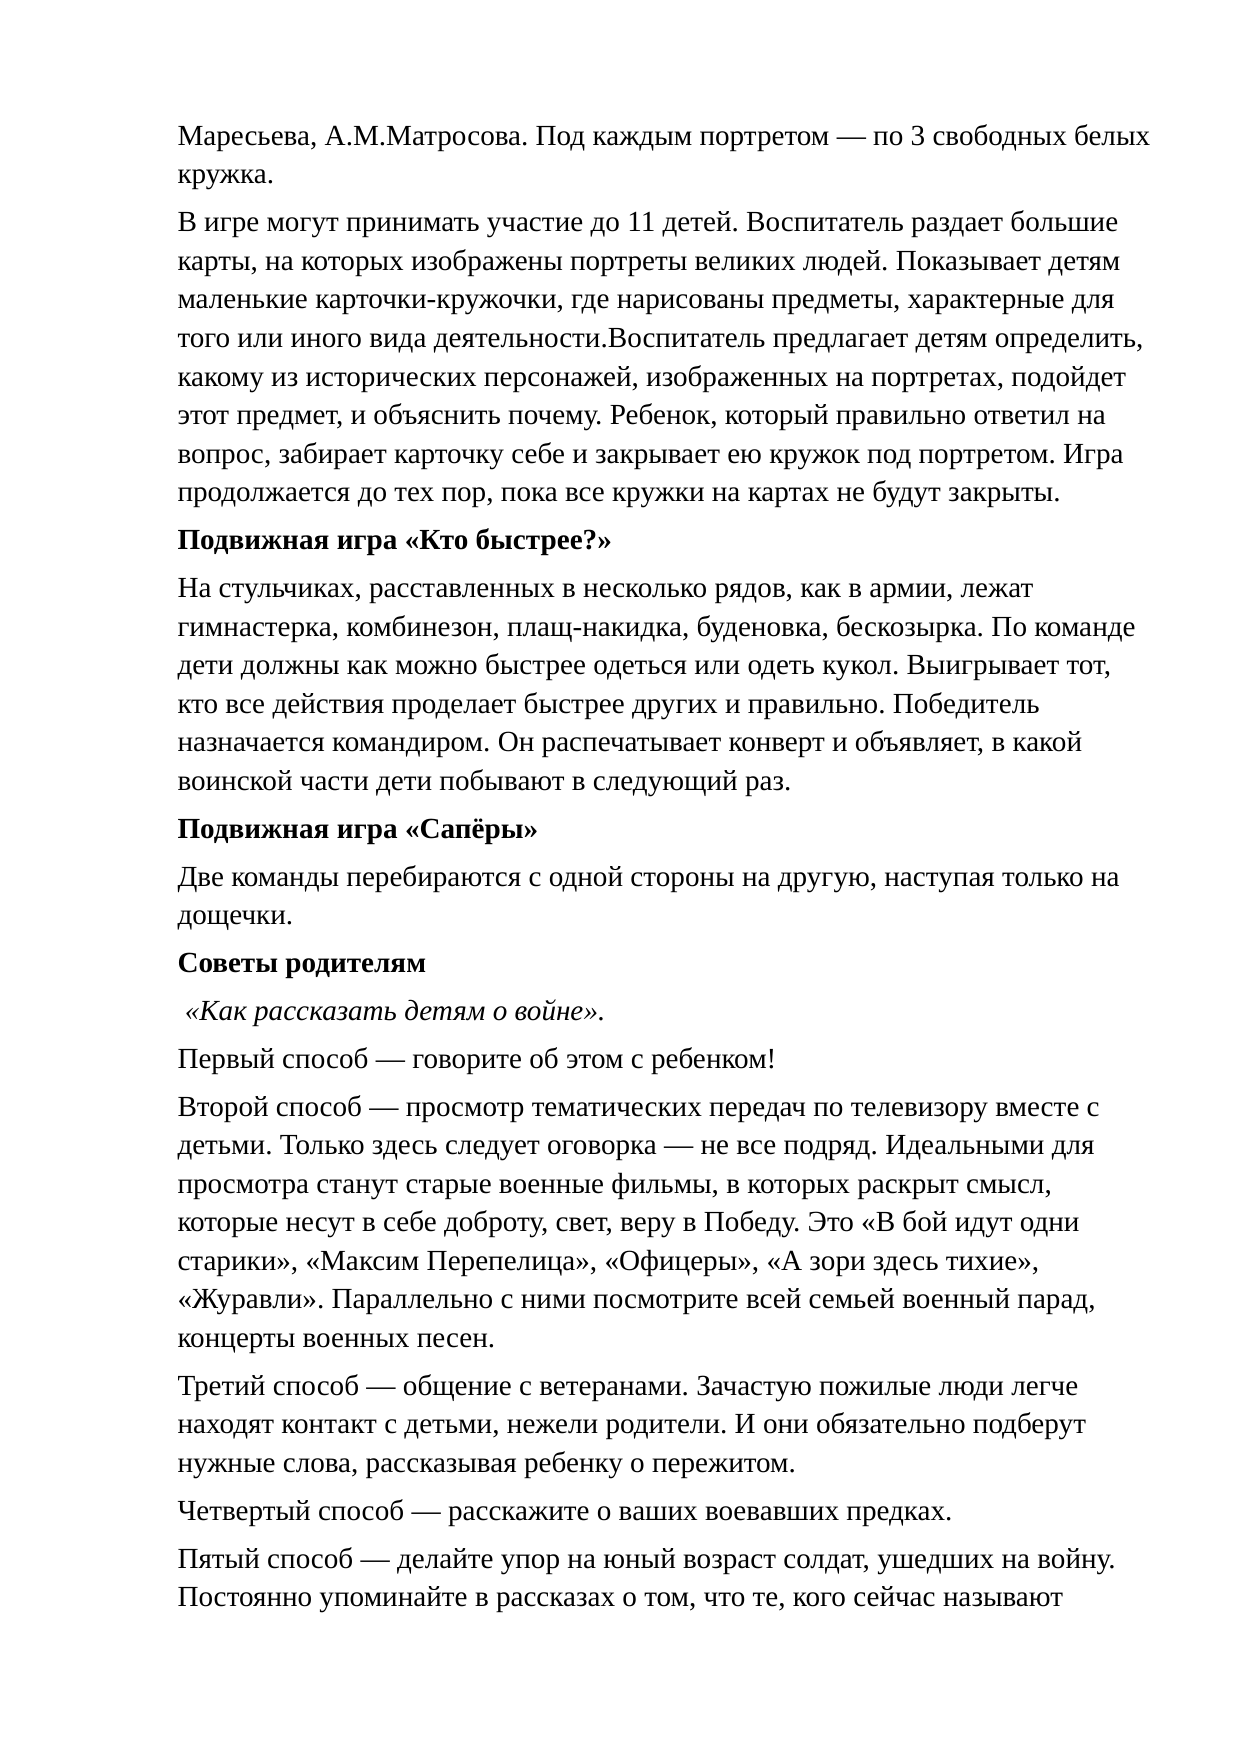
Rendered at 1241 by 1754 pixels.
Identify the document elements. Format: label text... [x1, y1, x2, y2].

text На стульчиках, расставленных в несколько рядов, как в армии, лежат гимнастерка, комбинезон, плащ-накидка, буденовка, бескозырка. По команде дети должны как можно быстрее одеться или одеть кукол. Выигрывает тот, кто все действия проделает быстрее других и правильно. Победитель назначается командиром. Он распечатывает конверт и объявляет, в какой воинской части дети побывают в следующий раз. [177, 570, 1152, 796]
text «Как рассказать детям о войне». [177, 993, 1152, 1027]
text Подвижная игра «Кто быстрее?» [177, 522, 1152, 556]
text Советы родителям [177, 945, 1152, 979]
text Две команды перебираются с одной стороны на другую, наступая только на дощечки. [177, 859, 1152, 931]
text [177, 118, 1152, 190]
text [177, 1541, 1152, 1613]
text Второй способ — просмотр тематических передач по телевизору вместе с детьми. Только здесь следует оговорка — не все подряд. Идеальными для просмотра станут старые военные фильмы, в которых раскрыт смысл, которые несут в себе доброту, свет, веру в Победу. Это «В бой идут одни старики», «Максим Перепелица», «Офицеры», «А зори здесь тихие», «Журавли». Параллельно с ними посмотрите всей семьей военный парад, концерты военных песен. [177, 1089, 1152, 1354]
text Подвижная игра «Сапёры» [177, 811, 1152, 844]
text Первый способ — говорите об этом с ребенком! [177, 1041, 1152, 1074]
text Четвертый способ — расскажите о ваших воевавших предках. [177, 1493, 1152, 1527]
text В игре могут принимать участие до 11 детей. Воспитатель раздает большие карты, на которых изображены портреты великих людей. Показывает детям маленькие карточки-кружочки, где нарисованы предметы, характерные для того или иного вида деятельности.Воспитатель предлагает детям определить, какому из исторических персонажей, изображенных на портретах, подойдет этот предмет, и объяснить почему. Ребенок, который правильно ответил на вопрос, забирает карточку себе и закрывает ею кружок под портретом. Игра продолжается до тех пор, пока все кружки на картах не будут закрыты. [177, 204, 1152, 508]
text Третий способ — общение с ветеранами. Зачастую пожилые люди легче находят контакт с детьми, нежели родители. И они обязательно подберут нужные слова, рассказывая ребенку о пережитом. [177, 1368, 1152, 1479]
